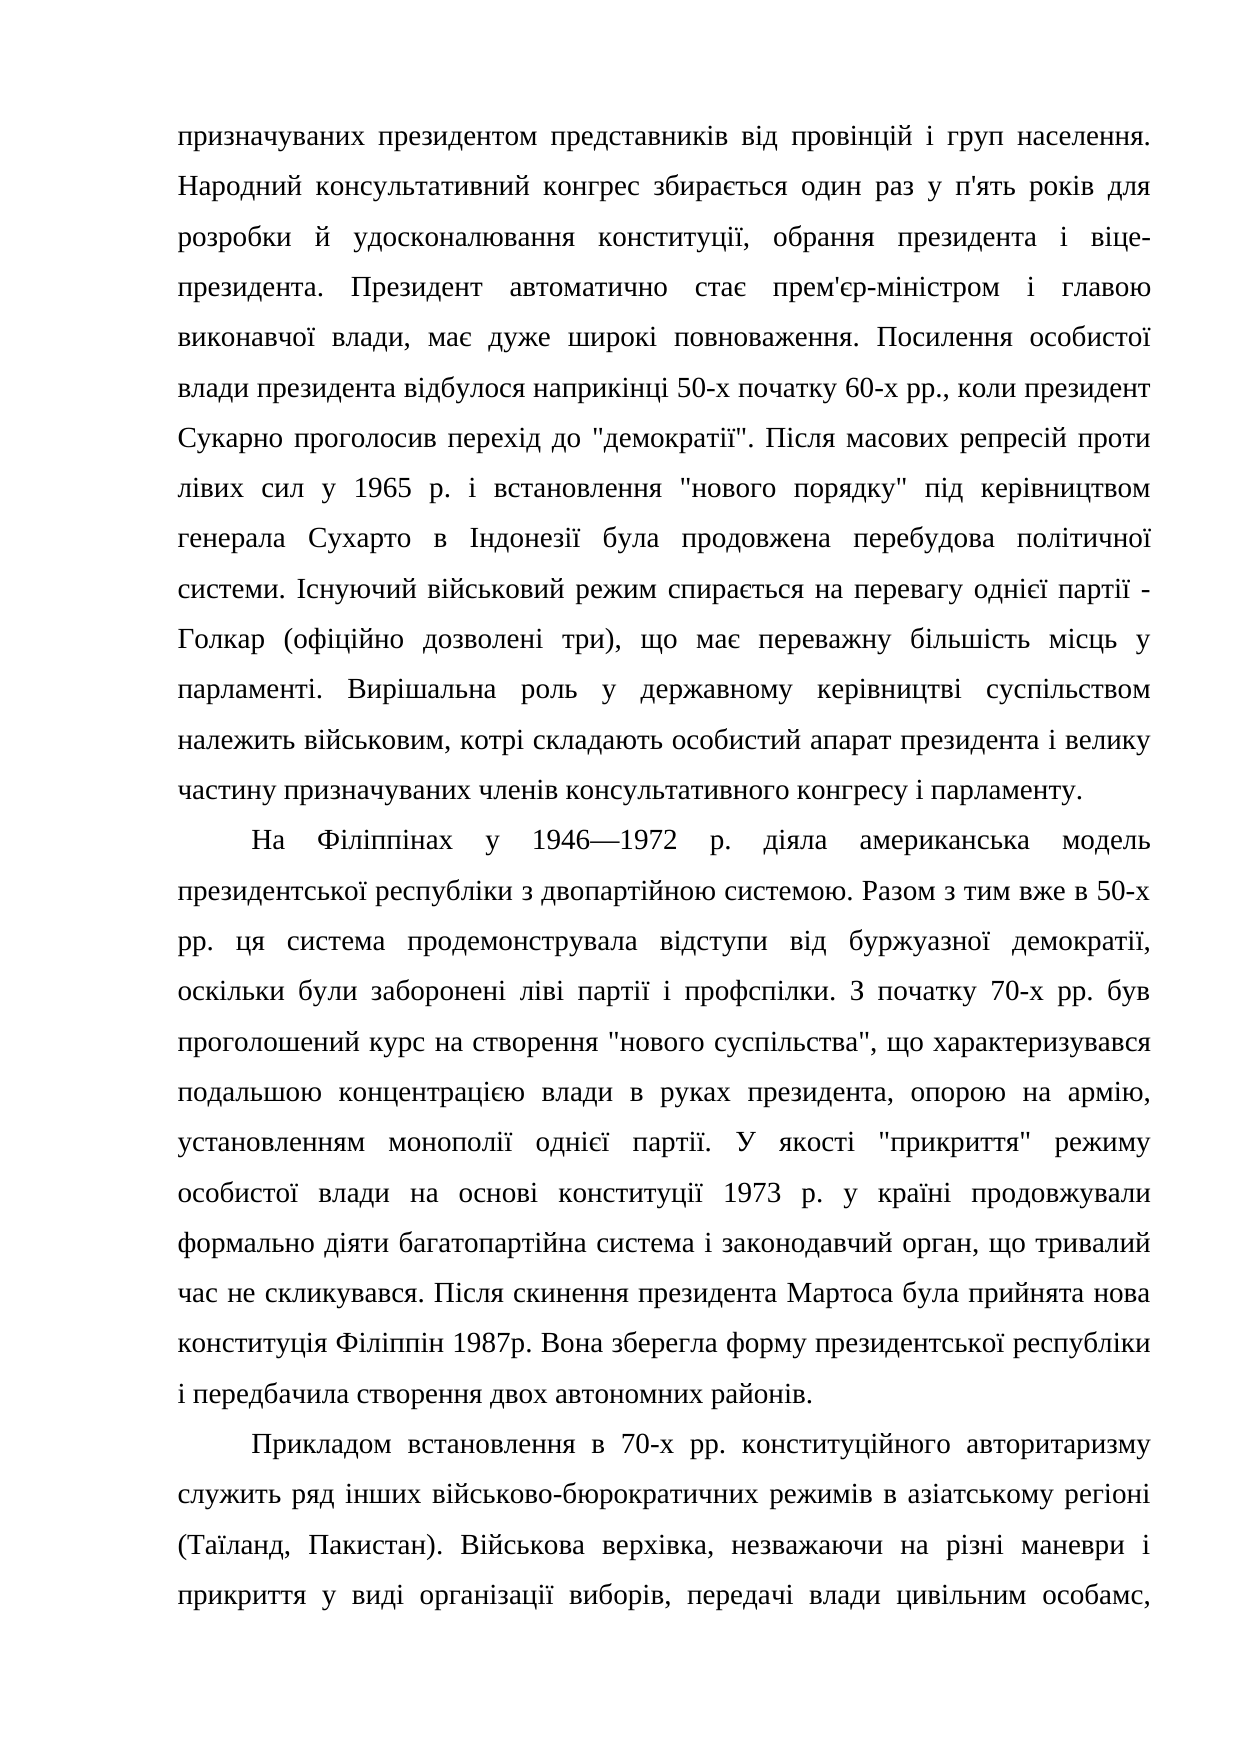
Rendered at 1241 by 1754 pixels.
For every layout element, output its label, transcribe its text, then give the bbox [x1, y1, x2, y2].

text На Філіппінах у 1946—1972 р. діяла американська модель президентської республіки з двопартійною системою. Разом з тим вже в 50-х рр. ця система продемонструвала відступи від буржуазної демократії, оскільки були заборонені ліві партії і профспілки. З початку 70-х рр. був проголошений курс на створення "нового суспільства", що характеризувався подальшою концентрацією влади в руках президента, опорою на армію, установленням монополії однієї партії. У якості "прикриття" режиму особистої влади на основі конституції 1973 р. у країні продовжували формально діяти багатопартійна система і законодавчий орган, що тривалий час не скликувався. Після скинення президента Мартоса була прийнята нова конституція Філіппін 1987р. Вона зберегла форму президентської республіки і передбачила створення двох автономних районів. [177, 822, 1152, 1409]
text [177, 1426, 1152, 1611]
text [177, 118, 1152, 806]
